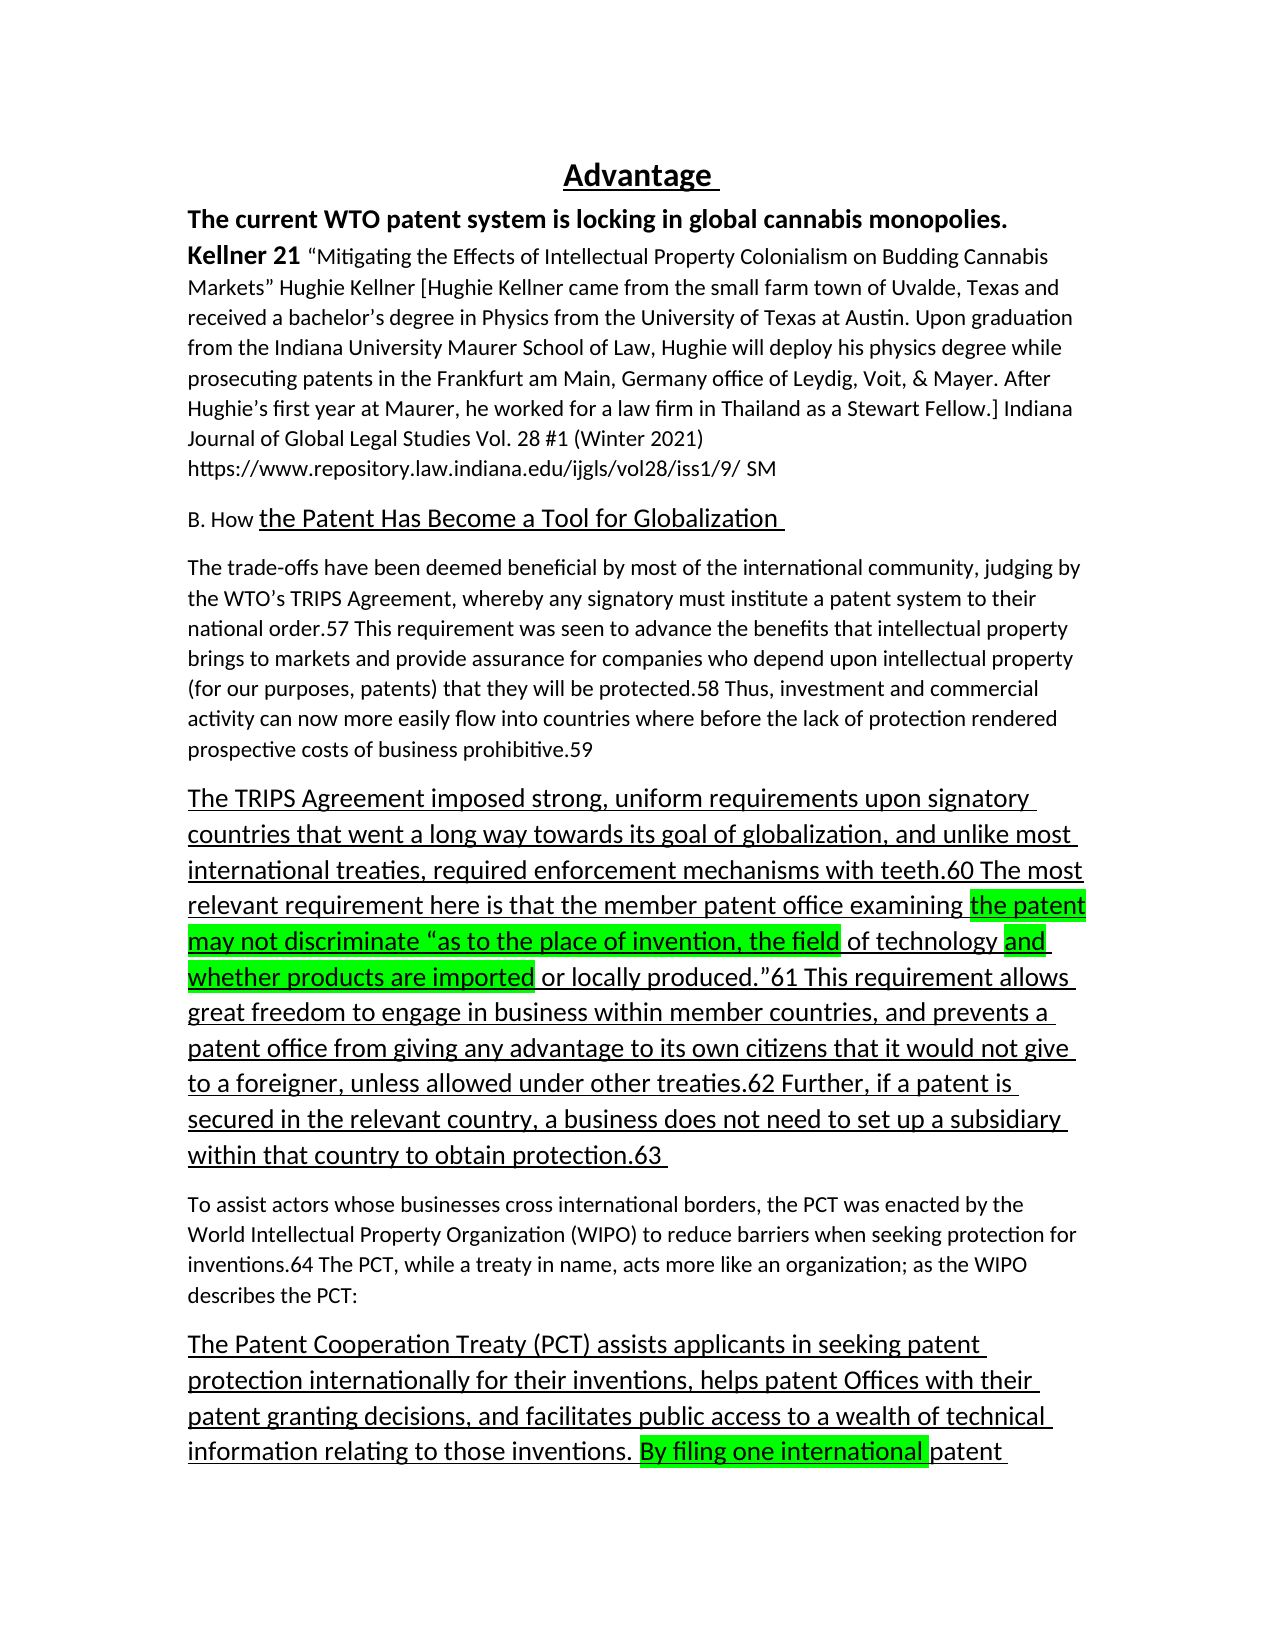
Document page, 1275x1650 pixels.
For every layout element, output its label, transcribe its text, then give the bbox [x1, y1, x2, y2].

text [187, 1328, 1087, 1468]
text Kellner 21 “Mitigating the Effects of Intellectual Property Colonialism on Budding Cannabis Markets” Hughie Kellner [Hughie Kellner came from the small farm town of Uvalde, Texas and received a bachelor’s degree in Physics from the University of Texas at Austin. Upon graduation from the Indiana University Maurer School of Law, Hughie will deploy his physics degree while prosecuting patents in the Frankfurt am Main, Germany office of Leydig, Voit, & Mayer. After Hughie’s first year at Maurer, he worked for a law firm in Thailand as a Stewart Fellow.] Indiana Journal of Global Legal Studies Vol. 28 #1 (Winter 2021) https://www.repository.law.indiana.edu/ijgls/vol28/iss1/9/ SM [187, 238, 1087, 482]
subtitle Advantage [187, 154, 1087, 195]
text The TRIPS Agreement imposed strong, uniform requirements upon signatory countries that went a long way towards its goal of globalization, and unlike most international treaties, required enforcement mechanisms with teeth.60 The most relevant requirement here is that the member patent office examining the patent may not discriminate “as to the place of invention, the field of technology and whether products are imported or locally produced.”61 This requirement allows great freedom to engage in business within member countries, and prevents a patent office from giving any advantage to its own citizens that it would not give to a foreigner, unless allowed under other treaties.62 Further, if a patent is secured in the relevant country, a business does not need to set up a subsidiary within that country to obtain protection.63 [187, 782, 1087, 1171]
text To assist actors whose businesses cross international borders, the PCT was enacted by the World Intellectual Property Organization (WIPO) to reduce barriers when seeking protection for inventions.64 The PCT, while a treaty in name, acts more like an organization; as the WIPO describes the PCT: [187, 1190, 1087, 1309]
text B. How the Patent Has Become a Tool for Globalization [187, 501, 1087, 534]
subtitle The current WTO patent system is locking in global cannabis monopolies. [187, 202, 1087, 235]
text The trade-offs have been deemed beneficial by most of the international community, judging by the WTO’s TRIPS Agreement, whereby any signatory must institute a patent system to their national order.57 This requirement was seen to advance the benefits that intellectual property brings to markets and provide assurance for companies who depend upon intellectual property (for our purposes, patents) that they will be protected.58 Thus, investment and commercial activity can now more easily flow into countries where before the lack of protection rendered prospective costs of business prohibitive.59 [187, 553, 1087, 763]
